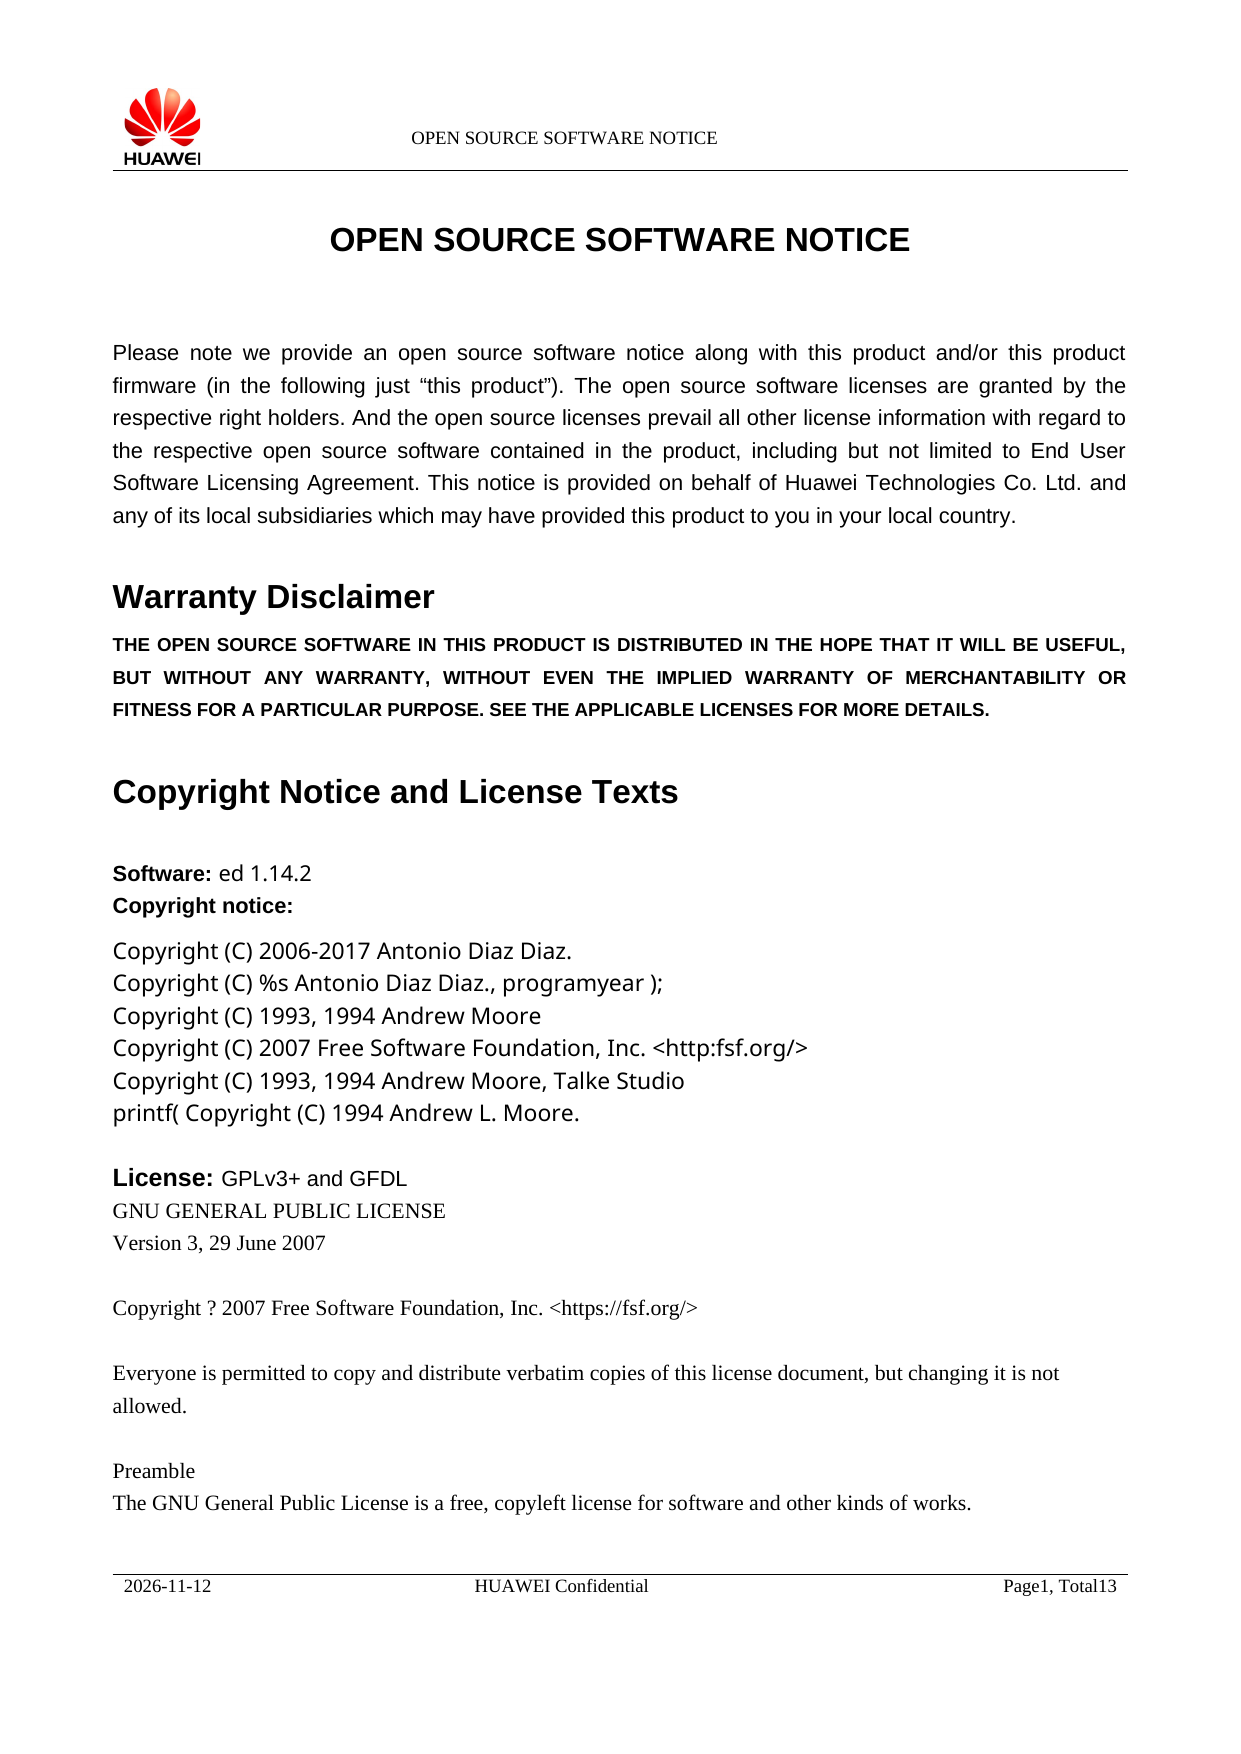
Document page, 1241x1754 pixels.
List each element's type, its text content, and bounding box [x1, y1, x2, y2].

text License: GPLv3+ and GFDL [112, 1161, 1128, 1194]
text Copyright Notice and License Texts [112, 759, 1128, 824]
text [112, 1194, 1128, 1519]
text Copyright (C) 2006-2017 Antonio Diaz Diaz. Copyright (C) %s Antonio Diaz Diaz., programyear ); Copyright (C) 1993, 1994 Andrew Moore Copyright (C) 2007 Free Software Foundation, Inc. <http:fsf.org/> Copyright (C) 1993, 1994 Andrew Moore, Talke Studio printf( Copyright (C) 1994 Andrew L. Moore. [112, 934, 1128, 1161]
text OPEN SOURCE SOFTWARE NOTICE [112, 206, 1128, 271]
text Copyright notice: [112, 889, 1128, 921]
text The open source software in this product is distributed in the hope that it will be useful, but WITHOUT ANY WARRANTY, without even the implied warranty of MERCHANTABILITY or FITNESS FOR A PARTICULAR PURPOSE. See the applicable licenses for more details. [112, 629, 1128, 726]
text Please note we provide an open source software notice along with this product and/or this product firmware (in the following just “this product”). The open source software licenses are granted by the respective right holders. And the open source licenses prevail all other license information with regard to the respective open source software contained in the product, including but not limited to End User Software Licensing Agreement. This notice is provided on behalf of Huawei Technologies Co. Ltd. and any of its local subsidiaries which may have provided this product to you in your local country. [112, 336, 1128, 531]
picture [124, 88, 201, 165]
title Software: ed 1.14.2 [112, 856, 1128, 889]
text Warranty Disclaimer [112, 564, 1128, 629]
